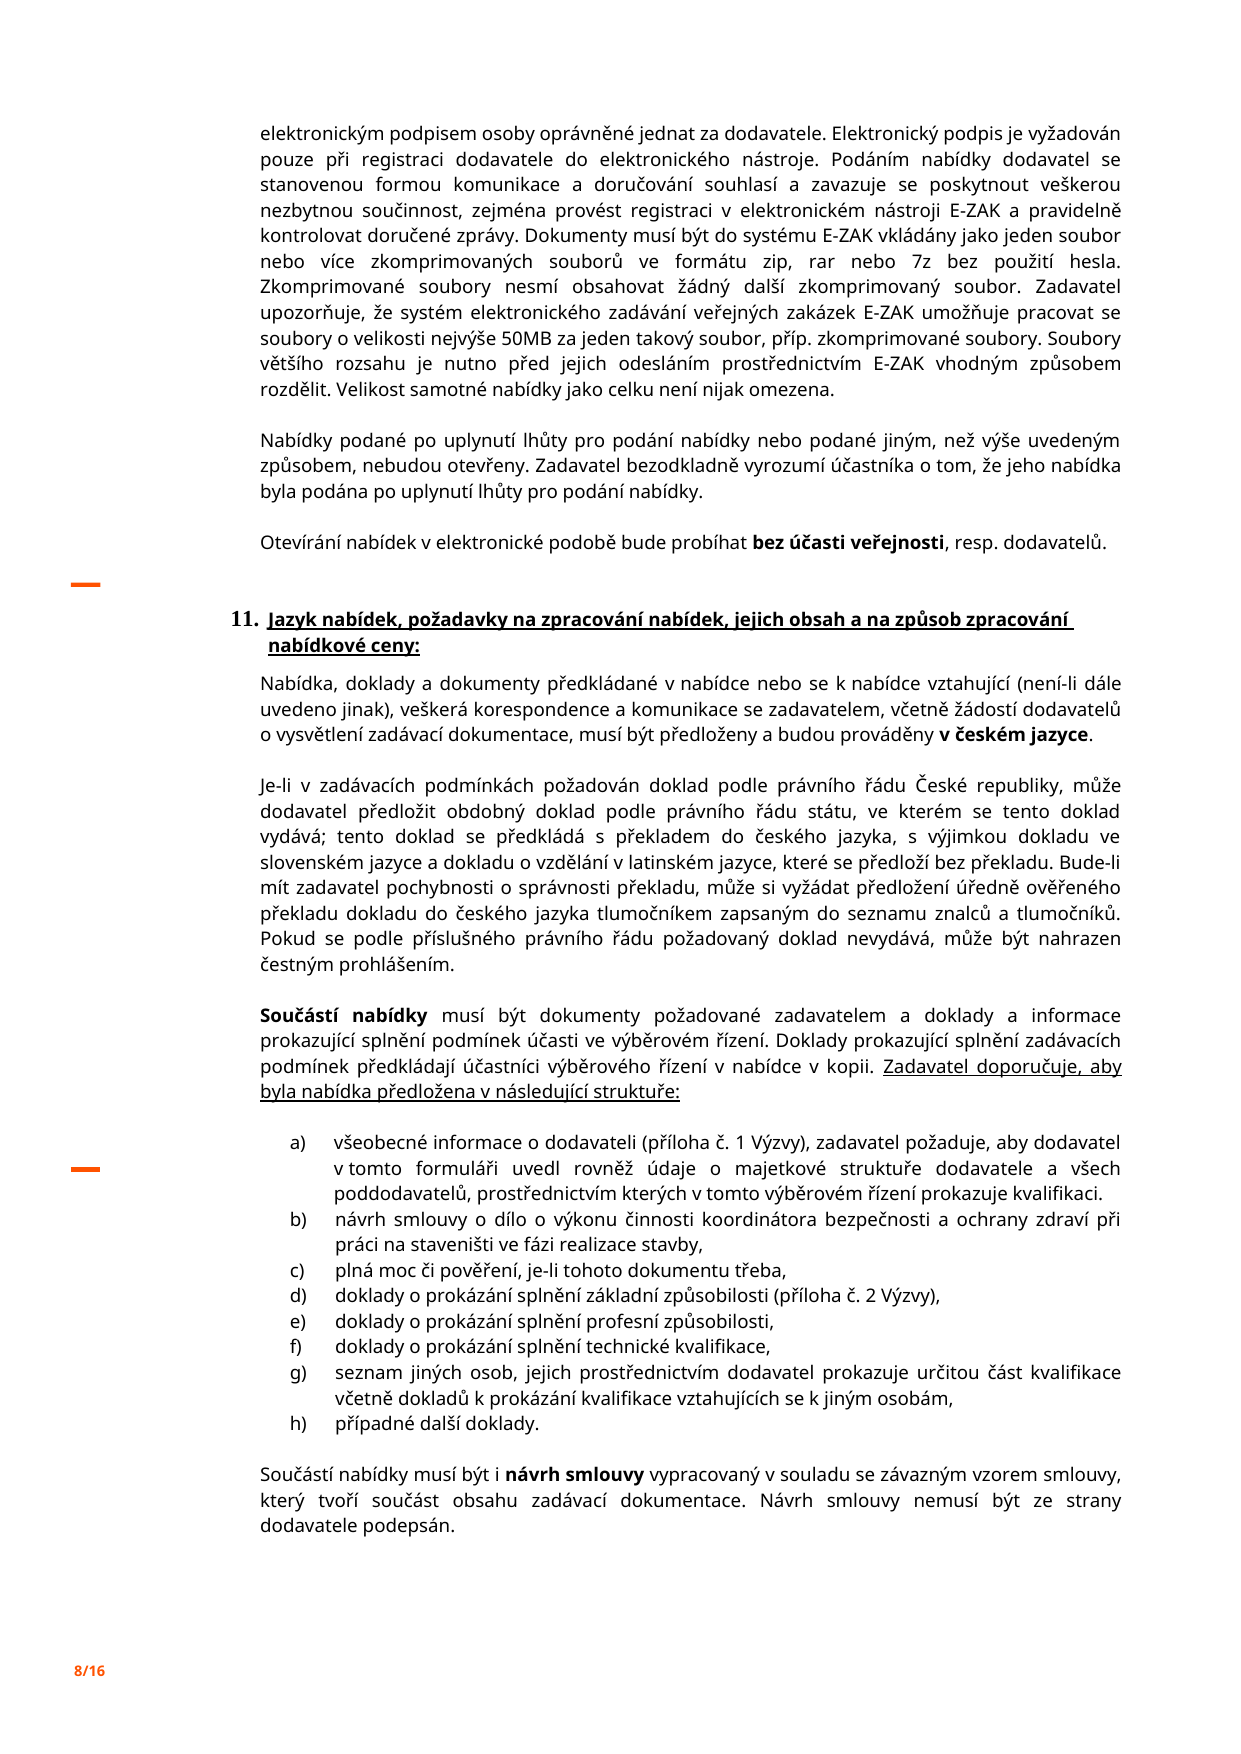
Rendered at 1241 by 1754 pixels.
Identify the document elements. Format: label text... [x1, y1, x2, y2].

list Jazyk nabídek, požadavky na zpracování nabídek, jejich obsah a na způsob zpracování nabídkové ceny: [230, 606, 1122, 658]
list návrh smlouvy o dílo o výkonu činnosti koordinátora bezpečnosti a ochrany zdraví při práci na staveništi ve fázi realizace stavby, [289, 1206, 1122, 1257]
list případné další doklady. [289, 1410, 1122, 1436]
text Otevírání nabídek v elektronické podobě bude probíhat bez účasti veřejnosti, resp. dodavatelů. [260, 529, 1122, 554]
text Nabídka, doklady a dokumenty předkládané v nabídce nebo se k nabídce vztahující (není-li dále uvedeno jinak), veškerá korespondence a komunikace se zadavatelem, včetně žádostí dodavatelů o vysvětlení zadávací dokumentace, musí být předloženy a budou prováděny v českém jazyce. [260, 670, 1122, 747]
text Součástí nabídky musí být i návrh smlouvy vypracovaný v souladu se závazným vzorem smlouvy, který tvoří součást obsahu zadávací dokumentace. Návrh smlouvy nemusí být ze strany dodavatele podepsán. [260, 1461, 1122, 1538]
list plná moc či pověření, je-li tohoto dokumentu třeba, [289, 1257, 1122, 1283]
list doklady o prokázání splnění technické kvalifikace, [289, 1334, 1122, 1359]
text Nabídky podané po uplynutí lhůty pro podání nabídky nebo podané jiným, než výše uvedeným způsobem, nebudou otevřeny. Zadavatel bezodkladně vyrozumí účastníka o tom, že jeho nabídka byla podána po uplynutí lhůty pro podání nabídky. [260, 427, 1122, 503]
list doklady o prokázání splnění základní způsobilosti (příloha č. 2 Výzvy), [289, 1283, 1122, 1308]
text Je-li v zadávacích podmínkách požadován doklad podle právního řádu České republiky, může dodavatel předložit obdobný doklad podle právního řádu státu, ve kterém se tento doklad vydává; tento doklad se předkládá s překladem do českého jazyka, s výjimkou dokladu ve slovenském jazyce a dokladu o vzdělání v latinském jazyce, které se předloží bez překladu. Bude-li mít zadavatel pochybnosti o správnosti překladu, může si vyžádat předložení úředně ověřeného překladu dokladu do českého jazyka tlumočníkem zapsaným do seznamu znalců a tlumočníků. Pokud se podle příslušného právního řádu požadovaný doklad nevydává, může být nahrazen čestným prohlášením. [260, 772, 1122, 977]
list doklady o prokázání splnění profesní způsobilosti, [289, 1308, 1122, 1334]
list všeobecné informace o dodavateli (příloha č. 1 Výzvy), zadavatel požaduje, aby dodavatel v tomto formuláři uvedl rovněž údaje o majetkové struktuře dodavatele a všech poddodavatelů, prostřednictvím kterých v tomto výběrovém řízení prokazuje kvalifikaci. [289, 1130, 1122, 1206]
list seznam jiných osob, jejich prostřednictvím dodavatel prokazuje určitou část kvalifikace včetně dokladů k prokázání kvalifikace vztahujících se k jiným osobám, [289, 1359, 1122, 1410]
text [260, 121, 1122, 401]
text Součástí nabídky musí být dokumenty požadované zadavatelem a doklady a informace prokazující splnění podmínek účasti ve výběrovém řízení. Doklady prokazující splnění zadávacích podmínek předkládají účastníci výběrového řízení v nabídce v kopii. Zadavatel doporučuje, aby byla nabídka předložena v následující struktuře: [260, 1002, 1122, 1104]
